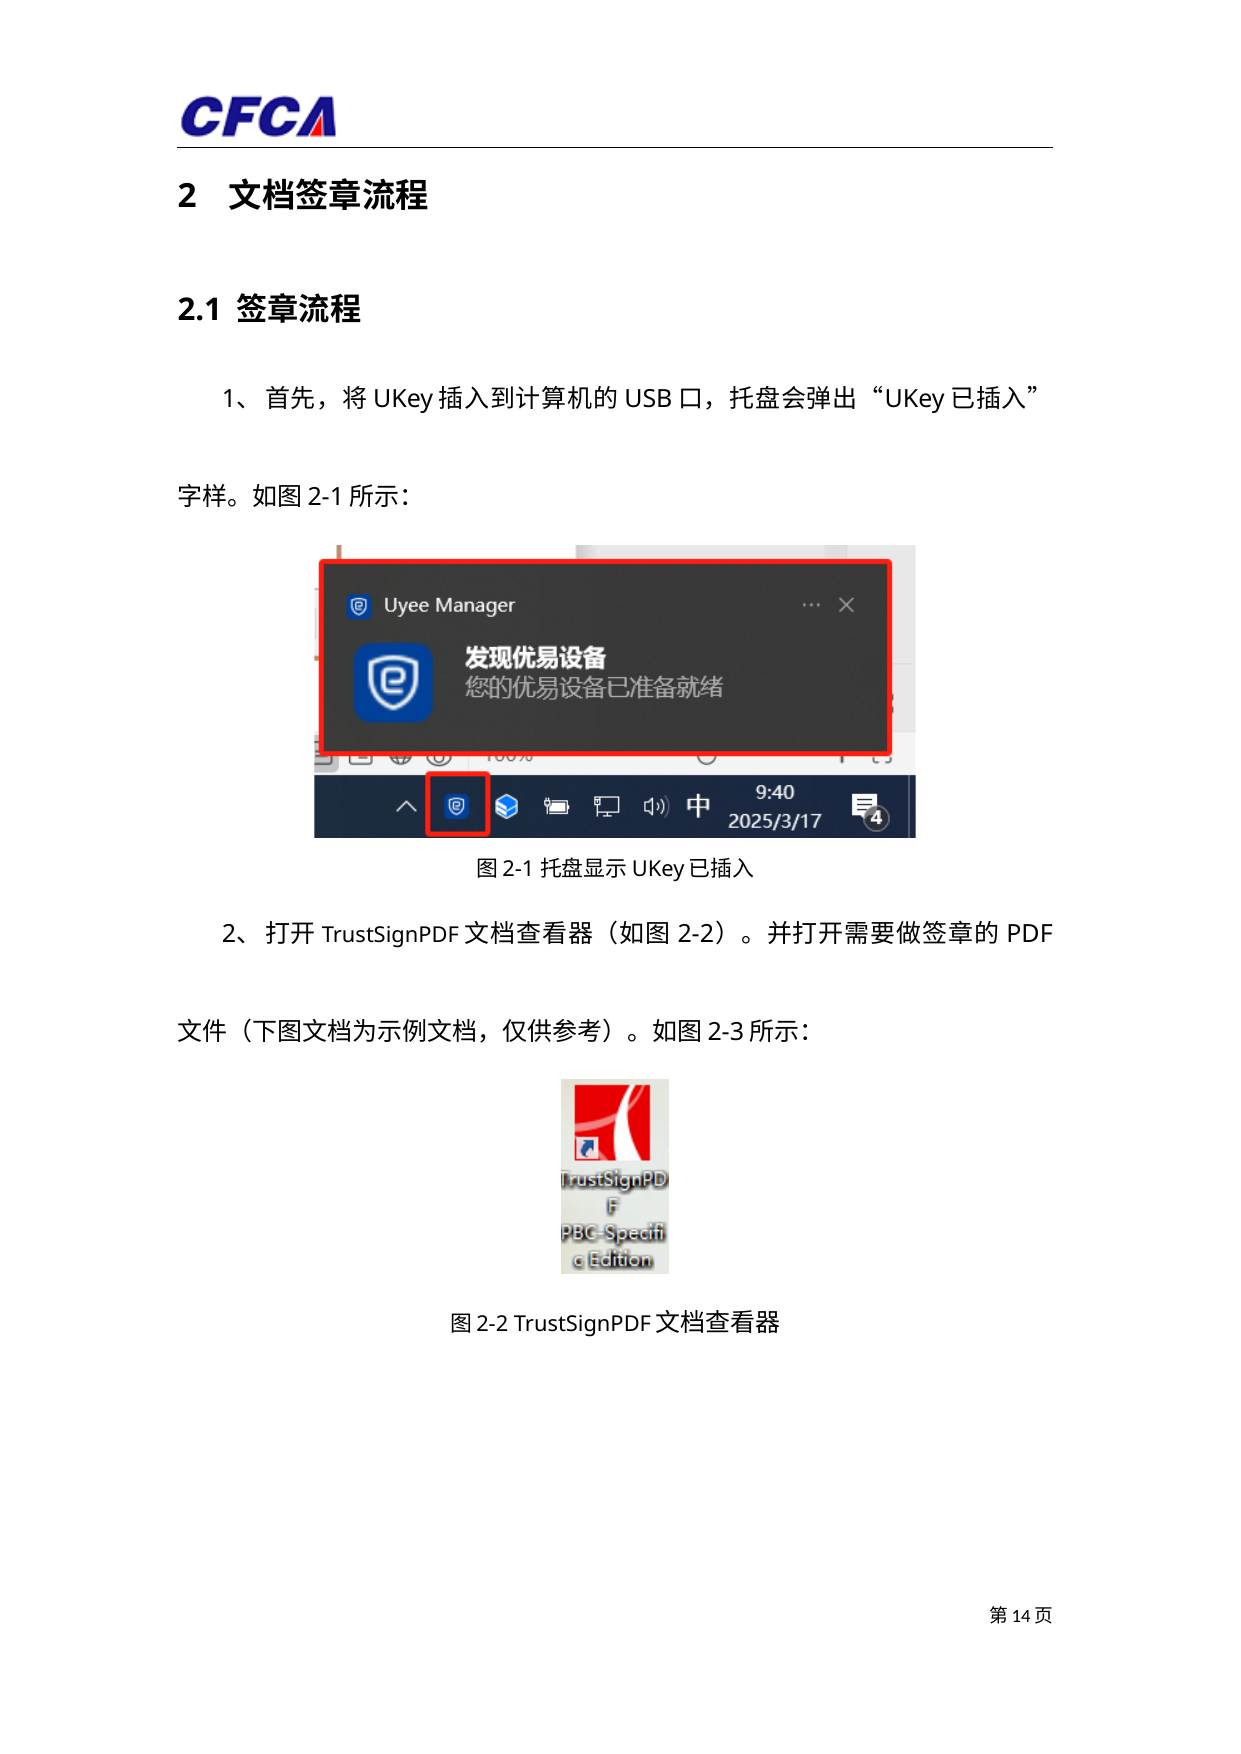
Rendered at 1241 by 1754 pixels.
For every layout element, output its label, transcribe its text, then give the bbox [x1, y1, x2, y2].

picture [561, 1079, 669, 1274]
subtitle 签章流程 [177, 274, 1053, 339]
picture [177, 88, 342, 145]
list 文档签章流程 [177, 160, 1053, 225]
text 图2-2 TrustSignPDF文档查看器 [177, 1288, 1053, 1353]
picture [314, 545, 916, 838]
list 首先，将UKey插入到计算机的USB口，托盘会弹出“UKey已插入”字样。如图2-1所示： [177, 364, 1053, 527]
list 打开TrustSignPDF文档查看器（如图2-2）。并打开需要做签章的PDF文件（下图文档为示例文档，仅供参考）。如图2-3所示： [177, 899, 1053, 1062]
text 图2-1 托盘显示UKey已插入 [177, 851, 1053, 883]
